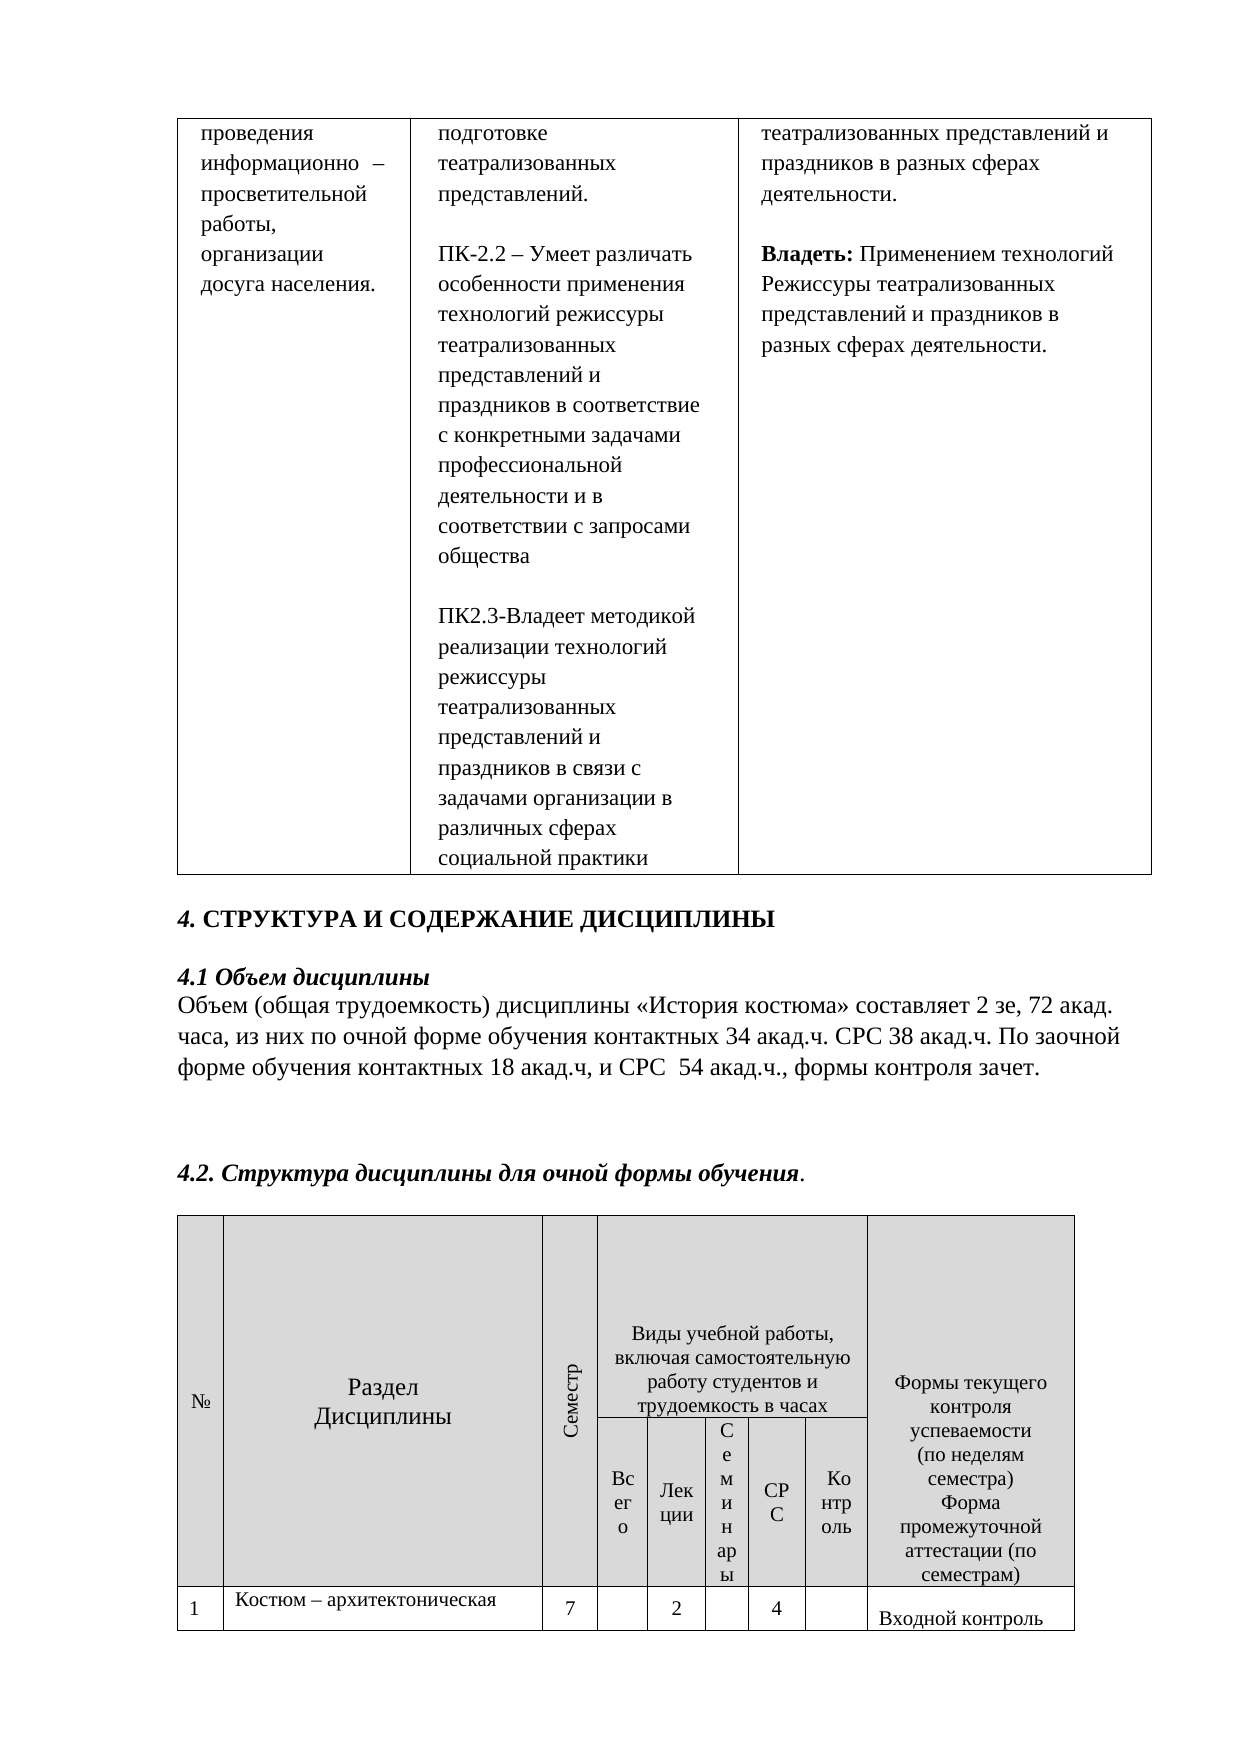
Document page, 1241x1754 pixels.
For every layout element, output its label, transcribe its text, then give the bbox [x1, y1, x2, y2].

table_cell [706, 1587, 748, 1629]
text Объем (общая трудоемкость) дисциплины «История костюма» составляет 2 зе, 72 акад. часа, из них по очной форме обучения контактных 34 акад.ч. СРС 38 акад.ч. По заочной форме обучения контактных 18 акад.ч, и СРС 54 акад.ч., формы контроля зачет. [177, 990, 1152, 1081]
table_header Виды учебной работы, включая самостоятельную работу студентов и трудоемкость в часах [598, 1216, 867, 1417]
table_header Раздел Дисциплины [224, 1216, 542, 1586]
table_cell 2 [648, 1587, 705, 1629]
table_header Формы текущего контроля успеваемости (по неделям семестра) Форма промежуточной аттестации (по семестрам) [868, 1216, 1074, 1586]
table_cell СРС [749, 1418, 805, 1586]
text 4.1 Объем дисциплины [177, 962, 1152, 990]
table_header № [178, 1216, 223, 1586]
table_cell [178, 119, 410, 874]
table_cell 7 [543, 1587, 597, 1629]
table_cell Лекции [648, 1418, 705, 1586]
table_cell 1 [178, 1587, 223, 1629]
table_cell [411, 119, 738, 874]
table_cell [598, 1587, 647, 1629]
table_cell Семинары [706, 1418, 748, 1586]
table_cell [806, 1587, 867, 1629]
table_cell 4 [749, 1587, 805, 1629]
text 4. СТРУКТУРА И СОДЕРЖАНИЕ ДИСЦИПЛИНЫ [177, 904, 1152, 933]
table_cell Контроль [806, 1418, 867, 1586]
table_cell Всего [598, 1418, 647, 1586]
text 4.2. Структура дисциплины для очной формы обучения. [177, 1158, 1152, 1186]
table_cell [739, 119, 1151, 874]
table_cell Входной контроль [868, 1587, 1074, 1629]
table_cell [224, 1587, 542, 1629]
table_header Семестр [543, 1216, 597, 1586]
